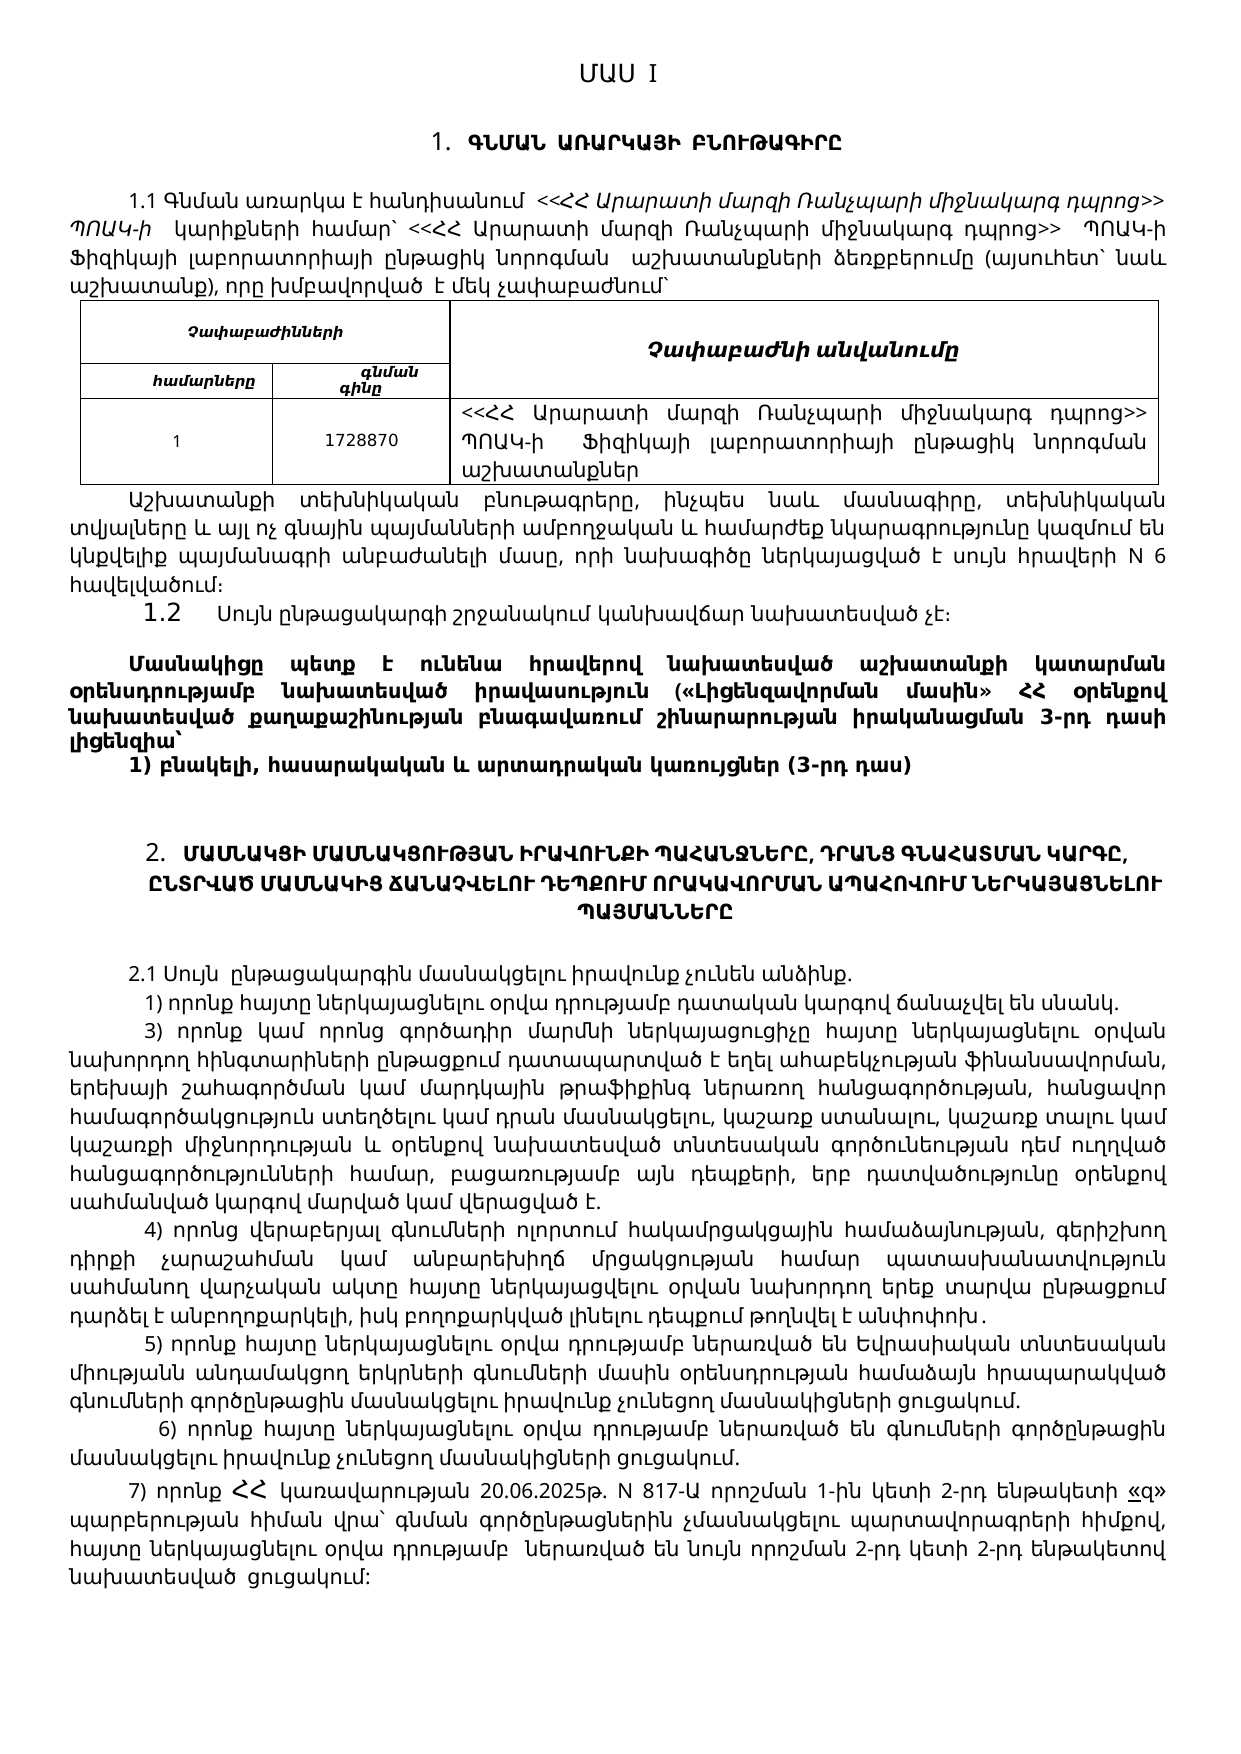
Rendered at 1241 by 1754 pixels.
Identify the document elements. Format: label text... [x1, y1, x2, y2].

text 3) որոնք կամ որոնց գործադիր մարմնի ներկայացուցիչը հայտը ներկայացնելու օրվան նախորդող հինգտարիների ընթացքում դատապարտված է եղել ահաբեկչության ֆինանսավորման, երեխայի շահագործման կամ մարդկային թրաֆիքինգ ներառող հանցագործության, հանցավոր համագործակցություն ստեղծելու կամ դրան մասնակցելու, կաշառք ստանալու, կաշառք տալու կամ կաշառքի միջնորդության և օրենքով նախատեսված տնտեսական գործունեության դեմ ուղղված հանցագործությունների համար, բացառությամբ այն դեպքերի, երբ դատվածությունը օրենքով սահմանված կարգով մարված կամ վերացված է. [69, 1016, 1167, 1216]
subtitle 1.1 Գնման առարկա է հանդիսանում <<ՀՀ Արարատի մարզի Ռանչպարի միջնակարգ դպրոց>> ՊՈԱԿ-ի կարիքների համար` <<ՀՀ Արարատի մարզի Ռանչպարի միջնակարգ դպրոց>> ՊՈԱԿ-ի Ֆիզիկայի լաբորատորիայի ընթացիկ նորոգման աշխատանքների ձեռքբերումը (այսուհետ` նաև աշխատանք), որը խմբավորված է մեկ չափաբաժնում` [69, 186, 1167, 300]
list ԳՆՄԱՆ ԱՌԱՐԿԱՅԻ ԲՆՈՒԹԱԳԻՐԸ [107, 124, 1167, 158]
table_cell գնման գինը [273, 364, 449, 397]
text 1) բնակելի, հասարակական և արտադրական կառույցներ (3-րդ դաս) [128, 753, 1167, 778]
list Սույն ընթացակարգի շրջանակում կանխավճար նախատեսված չէ։ [142, 598, 1167, 628]
text 7) որոնք ՀՀ կառավարության 20.06.2025թ. N 817-Ա որոշման 1-ին կետի 2-րդ ենթակետի «զ» պարբերության հիման վրա՝ գնման գործընթացներին չմասնակցելու պարտավորագրերի հիմքով, հայտը ներկայացնելու օրվա դրությամբ ներառված են նույն որոշման 2-րդ կետի 2-րդ ենթակետով նախատեսված ցուցակում: [69, 1471, 1167, 1591]
table_cell 1 [81, 399, 272, 484]
text 4) որոնց վերաբերյալ գնումների ոլորտում հակամրցակցային համաձայնության, գերիշխող դիրքի չարաշահման կամ անբարեխիղճ մրցակցության համար պատասխանատվություն սահմանող վարչական ակտը հայտը ներկայացվելու օրվան նախորդող երեք տարվա ընթացքում դարձել է անբողոքարկելի, իսկ բողոքարկված լինելու դեպքում թողնվել է անփոփոխ․ [69, 1216, 1167, 1329]
text ՄԱՍ I [69, 56, 1167, 89]
table_cell 1728870 [273, 399, 449, 484]
text 5) որոնք հայտը ներկայացնելու օրվա դրությամբ ներառված են Եվրասիական տնտեսական միությանն անդամակցող երկրների գնումների մասին օրենսդրության համաձայն հրապարակված գնումների գործընթացին մասնակցելու իրավունք չունեցող մասնակիցների ցուցակում. [69, 1329, 1167, 1414]
text Մասնակիցը պետք է ունենա հրավերով նախատեսված աշխատանքի կատարման օրենսդրությամբ նախատեսված իրավասություն («Լիցենզավորման մասին» ՀՀ օրենքով նախատեսված քաղաքաշինության բնագավառում շինարարության իրականացման 3-րդ դասի լիցենզիա՝ [69, 652, 1167, 753]
text 1) որոնք հայտը ներկայացնելու օրվա դրությամբ դատական կարգով ճանաչվել են սնանկ. [69, 988, 1167, 1016]
text 6) որոնք հայտը ներկայացնելու օրվա դրությամբ ներառված են գնումների գործընթացին մասնակցելու իրավունք չունեցող մասնակիցների ցուցակում. [69, 1414, 1167, 1471]
list ՄԱՍՆԱԿՑԻ ՄԱՍՆԱԿՑՈՒԹՅԱՆ ԻՐԱՎՈՒՆՔԻ ՊԱՀԱՆՋՆԵՐԸ, ԴՐԱՆՑ ԳՆԱՀԱՏՄԱՆ ԿԱՐԳԸ, ԸՆՏՐՎԱԾ ՄԱՍՆԱԿԻՑ ՃԱՆԱՉՎԵԼՈՒ ԴԵՊՔՈՒՄ ՈՐԱԿԱՎՈՐՄԱՆ ԱՊԱՀՈՎՈՒՄ ՆԵՐԿԱՅԱՑՆԵԼՈՒ ՊԱՅՄԱՆՆԵՐԸ [107, 834, 1167, 926]
text 2.1 Սույն ընթացակարգին մասնակցելու իրավունք չունեն անձինք. [69, 959, 1167, 988]
table_header Չափաբաժնի անվանումը [451, 301, 1158, 397]
table_cell <<ՀՀ Արարատի մարզի Ռանչպարի միջնակարգ դպրոց>> ՊՈԱԿ-ի Ֆիզիկայի լաբորատորիայի ընթացիկ նորոգման աշխատանքներ [451, 399, 1158, 484]
table_cell համարները [81, 364, 272, 397]
text Աշխատանքի տեխնիկական բնութագրերը, ինչպես նաև մասնագիրը, տեխնիկական տվյալները և այլ ոչ գնային պայմանների ամբողջական և համարժեք նկարագրությունը կազմում են կնքվելիք պայմանագրի անբաժանելի մասը, որի նախագիծը ներկայացված է սույն հրավերի N 6 հավելվածում։ [69, 485, 1167, 598]
table_header Չափաբաժինների [81, 301, 449, 362]
